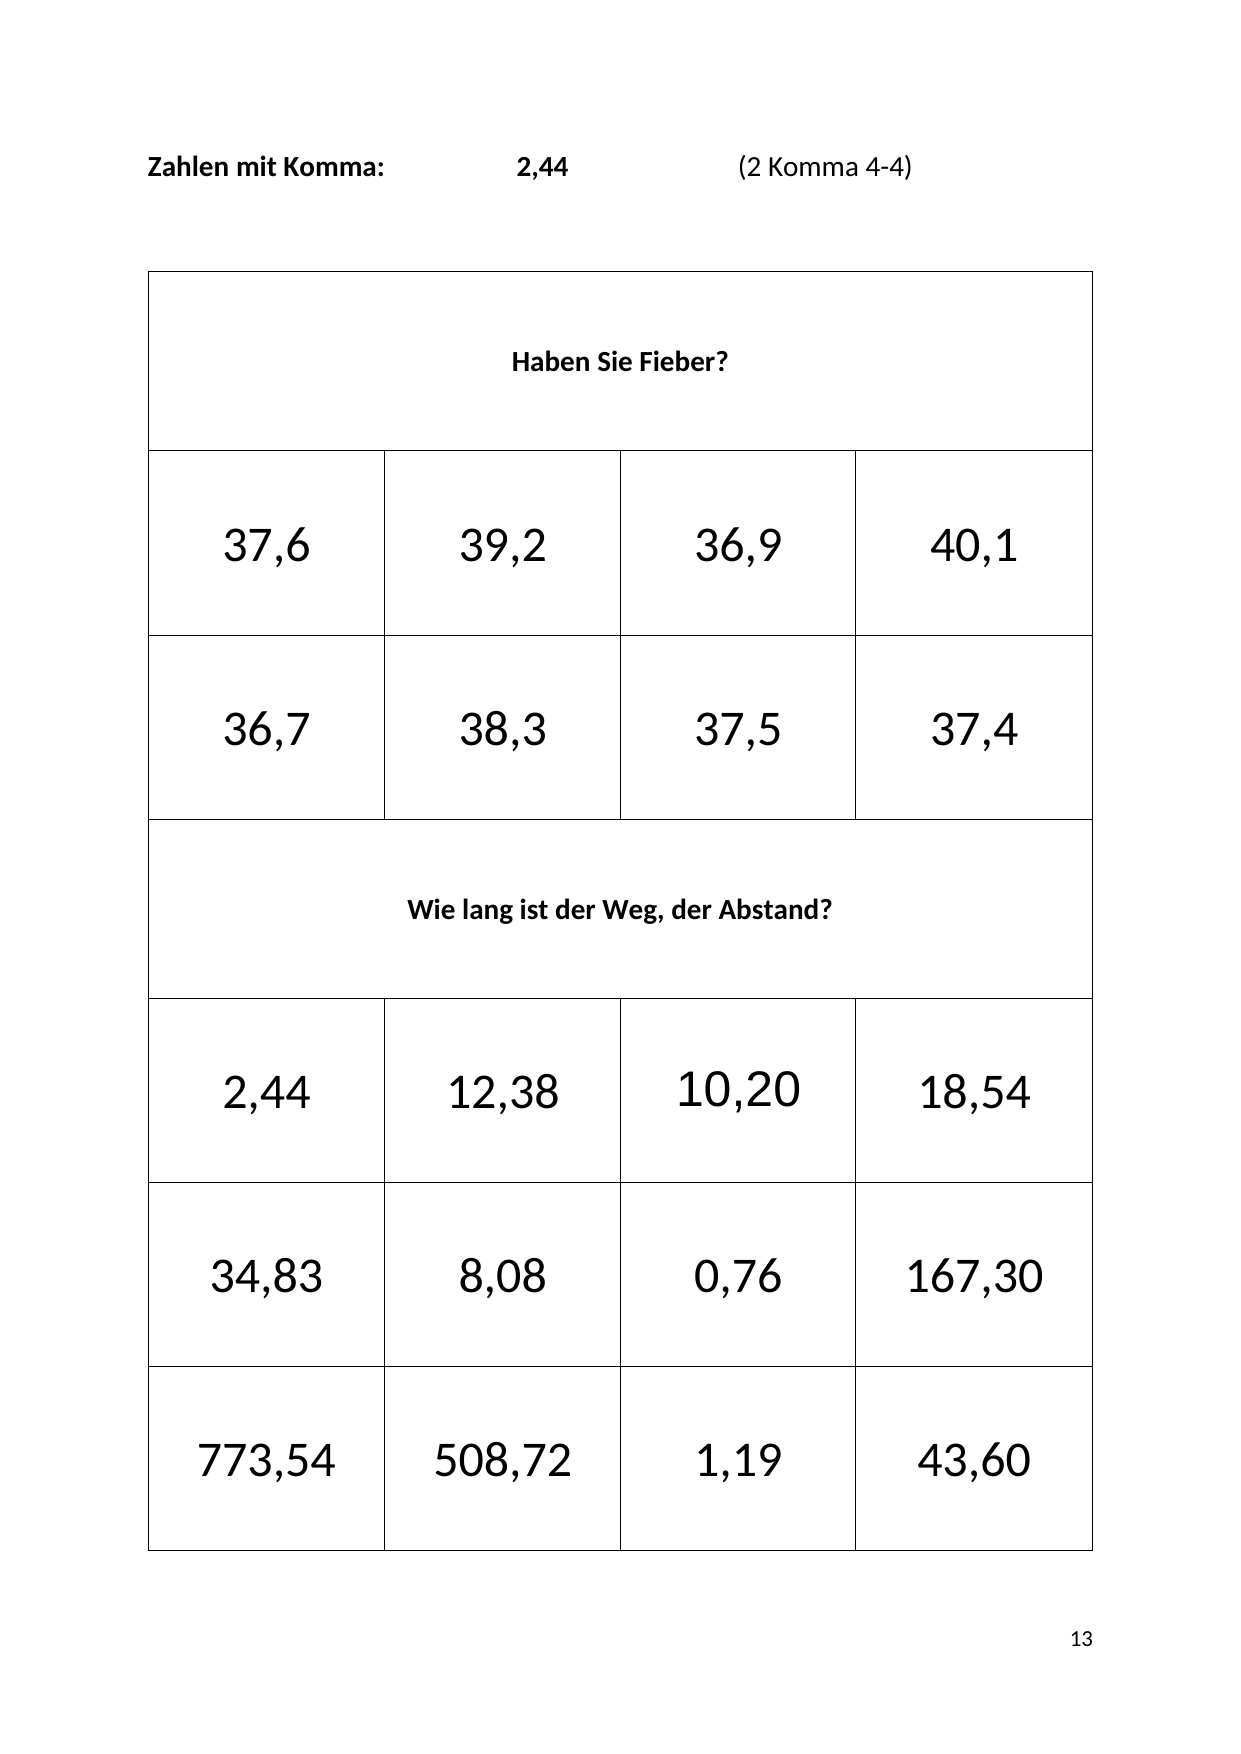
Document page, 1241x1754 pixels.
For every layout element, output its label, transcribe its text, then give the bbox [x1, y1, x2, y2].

table_cell 2,44 [149, 999, 384, 1182]
table_cell 773,54 [149, 1367, 384, 1550]
table_cell 34,83 [149, 1183, 384, 1366]
text Zahlen mit Komma: 2,44 (2 Komma 4-4) [148, 148, 1093, 183]
table_cell 37,4 [856, 636, 1092, 819]
table_cell 43,60 [856, 1367, 1092, 1550]
table_cell 38,3 [385, 636, 620, 819]
table_cell 39,2 [385, 451, 620, 634]
table_cell 10,20 [621, 999, 855, 1182]
table_header Haben Sie Fieber? [149, 272, 1092, 450]
table_cell 1,19 [621, 1367, 855, 1550]
table_cell 36,7 [149, 636, 384, 819]
table_cell 40,1 [856, 451, 1092, 634]
table_cell 8,08 [385, 1183, 620, 1366]
table_cell 18,54 [856, 999, 1092, 1182]
table_cell Wie lang ist der Weg, der Abstand? [149, 820, 1092, 998]
table_cell 36,9 [621, 451, 855, 634]
table_cell 37,5 [621, 636, 855, 819]
table_cell 167,30 [856, 1183, 1092, 1366]
table_cell 12,38 [385, 999, 620, 1182]
table_cell 508,72 [385, 1367, 620, 1550]
table_cell 37,6 [149, 451, 384, 634]
table_cell 0,76 [621, 1183, 855, 1366]
